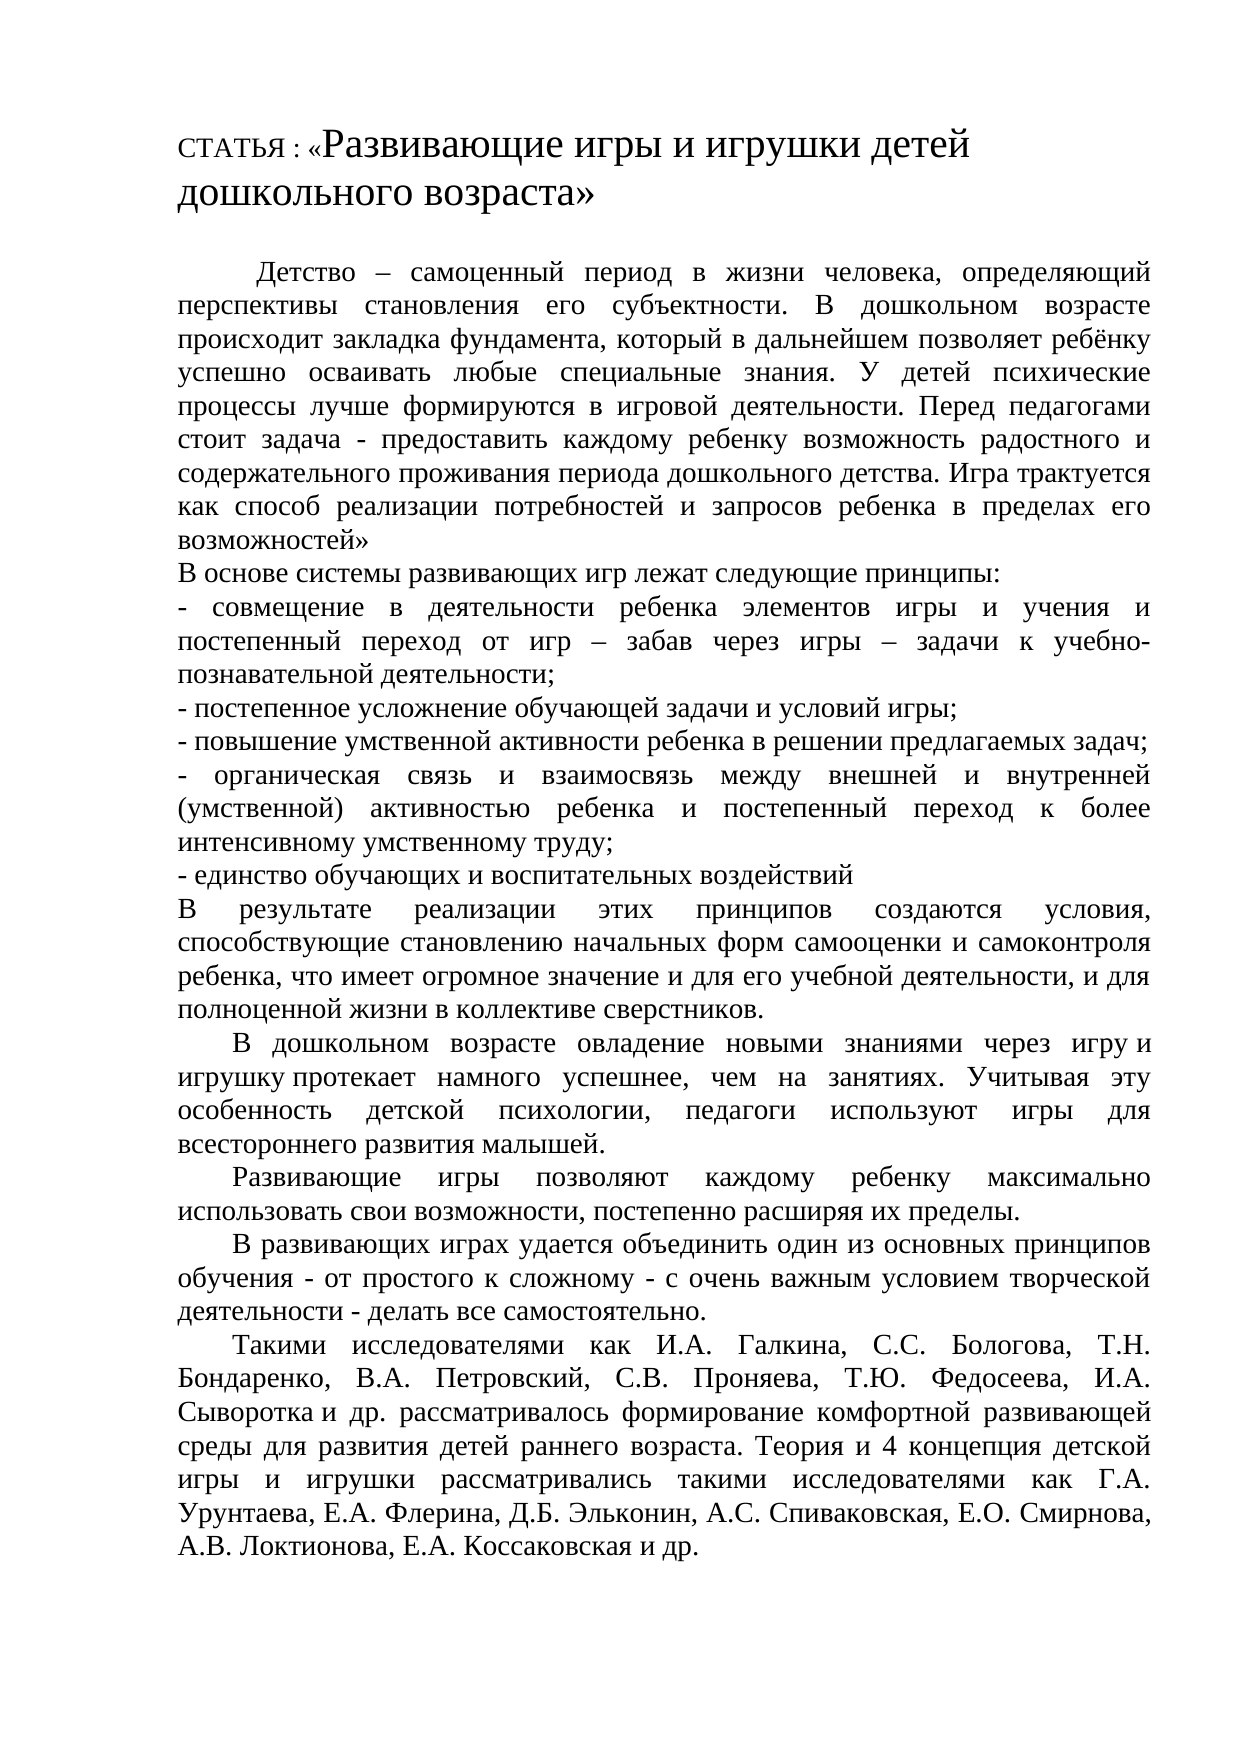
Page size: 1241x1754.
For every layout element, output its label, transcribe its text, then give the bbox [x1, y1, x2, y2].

text В дошкольном возрасте овладение новыми знаниями через игру и игрушку протекает намного успешнее, чем на занятиях. Учитывая эту особенность детской психологии, педагоги используют игры для всестороннего развития малышей. [177, 1025, 1152, 1159]
text В результате реализации этих принципов создаются условия, способствующие становлению начальных форм самооценки и самоконтроля ребенка, что имеет огромное значение и для его учебной деятельности, и для полноценной жизни в коллективе сверстников. [177, 891, 1152, 1025]
text - единство обучающих и воспитательных воздействий [177, 857, 1152, 891]
text Развивающие игры позволяют каждому ребенку максимально использовать свои возможности, постепенно расширяя их пределы. [177, 1159, 1152, 1226]
text СТАТЬЯ : «Развивающие игры и игрушки детей дошкольного возраста» [177, 118, 1152, 214]
text - органическая связь и взаимосвязь между внешней и внутренней (умственной) активностью ребенка и постепенный переход к более интенсивному умственному труду; [177, 757, 1152, 857]
text В развивающих играх удается объединить один из основных принципов обучения - от простого к сложному - с очень важным условием творческой деятельности - делать все самостоятельно. [177, 1226, 1152, 1327]
text - совмещение в деятельности ребенка элементов игры и учения и постепенный переход от игр – забав через игры – задачи к учебно-познавательной деятельности; [177, 589, 1152, 690]
text Детство – самоценный период в жизни человека, определяющий перспективы становления его субъектности. В дошкольном возрасте происходит закладка фундамента, который в дальнейшем позволяет ребёнку успешно осваивать любые специальные знания. У детей психические процессы лучше формируются в игровой деятельности. Перед педагогами стоит задача - предоставить каждому ребенку возможность радостного и содержательного проживания периода дошкольного детства. Игра трактуется как способ реализации потребностей и запросов ребенка в пределах его возможностей» [177, 254, 1152, 556]
text В основе системы развивающих игр лежат следующие принципы: [177, 556, 1152, 589]
text - постепенное усложнение обучающей задачи и условий игры; [177, 690, 1152, 723]
text - повышение умственной активности ребенка в решении предлагаемых задач; [177, 723, 1152, 757]
text Такими исследователями как И.А. Галкина, С.С. Бологова, Т.Н. Бондаренко, В.А. Петровский, С.В. Проняева, Т.Ю. Федосеева, И.А. Сыворотка и др. рассматривалось формирование комфортной развивающей среды для развития детей раннего возраста. Теория и 4 концепция детской игры и игрушки рассматривались такими исследователями как Г.А. Урунтаева, Е.А. Флерина, Д.Б. Эльконин, А.С. Спиваковская, Е.О. Смирнова, А.В. Локтионова, Е.А. Коссаковская и др. [177, 1327, 1152, 1562]
